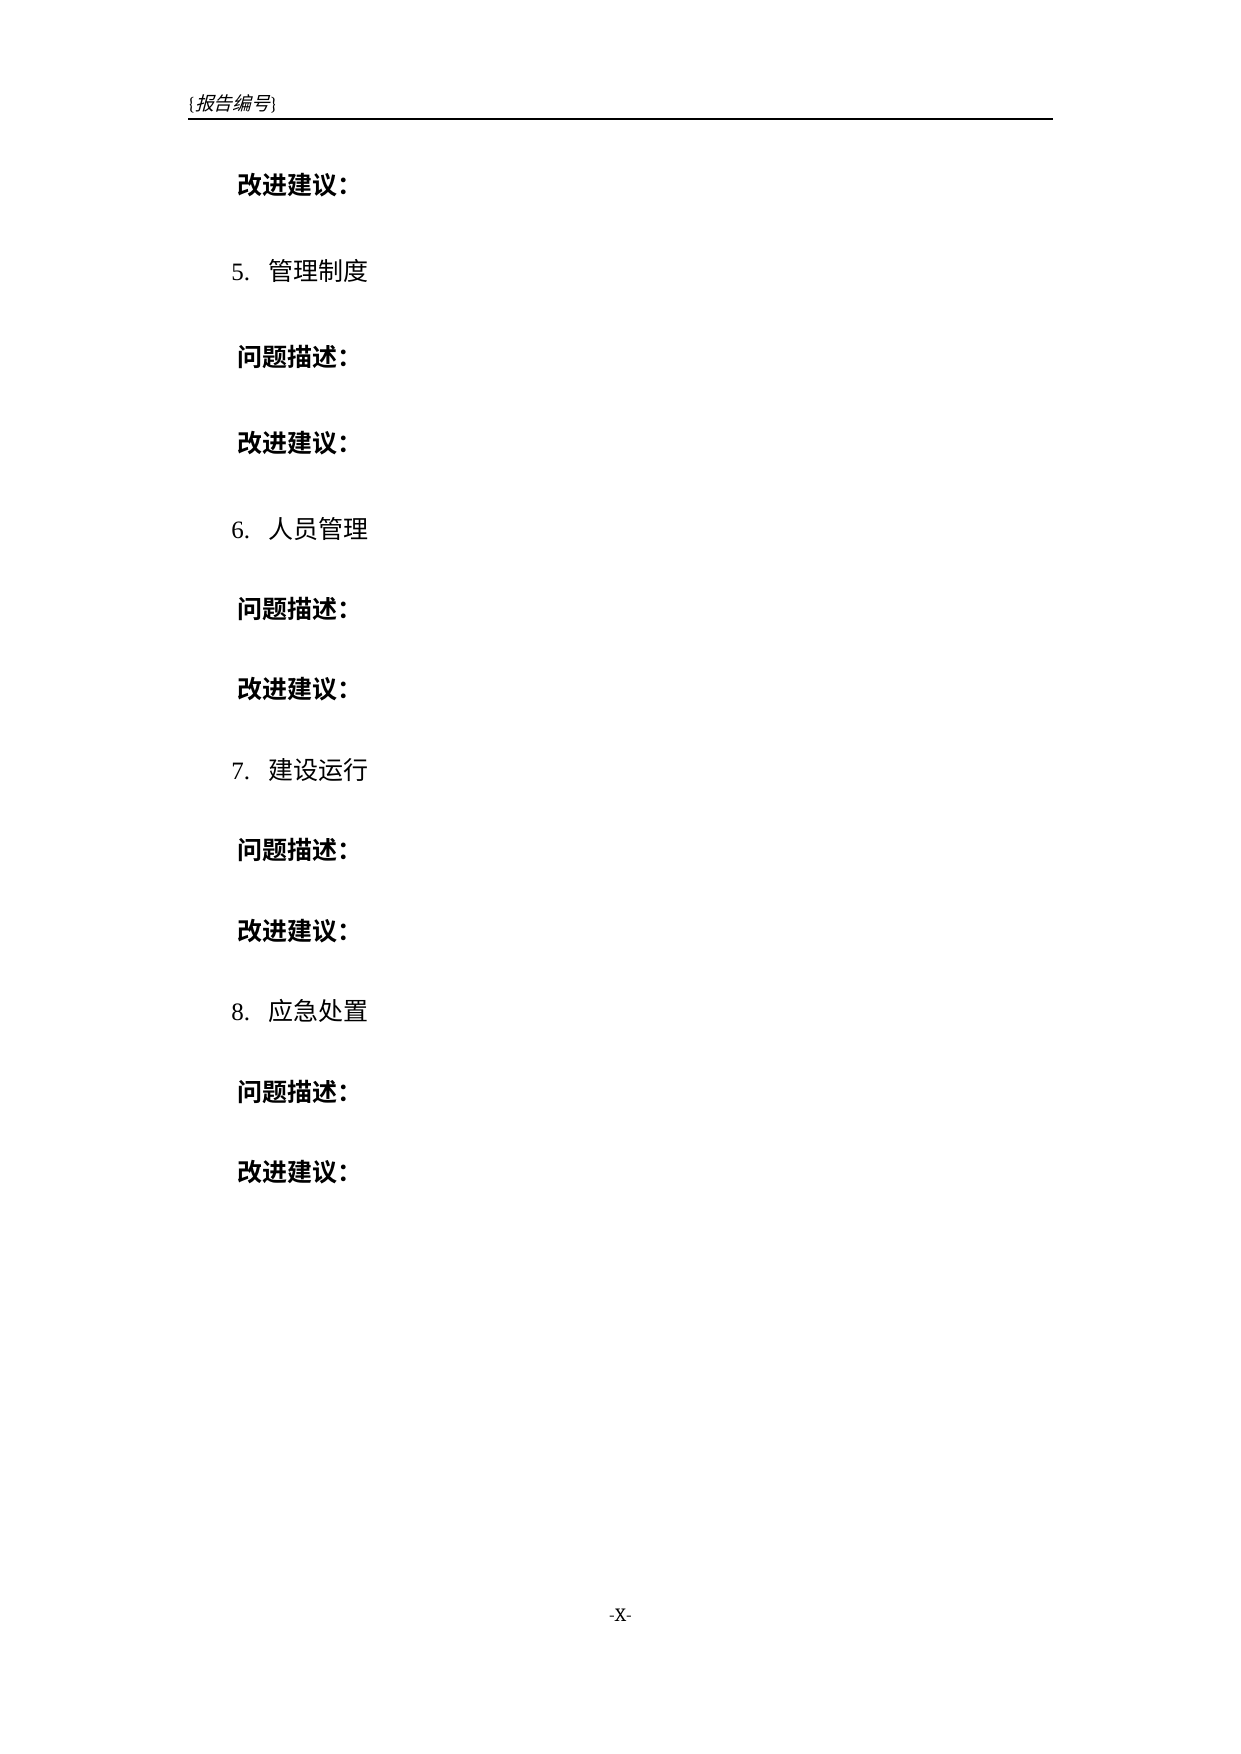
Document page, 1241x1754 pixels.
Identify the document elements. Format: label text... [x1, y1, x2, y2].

text 问题描述： [187, 815, 1053, 883]
list 人员管理 [231, 493, 1053, 561]
text 改进建议： [187, 654, 1053, 722]
list 应急处置 [231, 976, 1053, 1044]
text 改进建议： [187, 895, 1053, 963]
text 改进建议： [187, 1137, 1053, 1204]
text 改进建议： [187, 407, 1053, 475]
list 管理制度 [231, 236, 1053, 304]
list 建设运行 [231, 734, 1053, 802]
text 问题描述： [187, 1056, 1053, 1124]
text 改进建议： [187, 150, 1053, 218]
text 问题描述： [187, 574, 1053, 642]
text 问题描述： [187, 322, 1053, 389]
